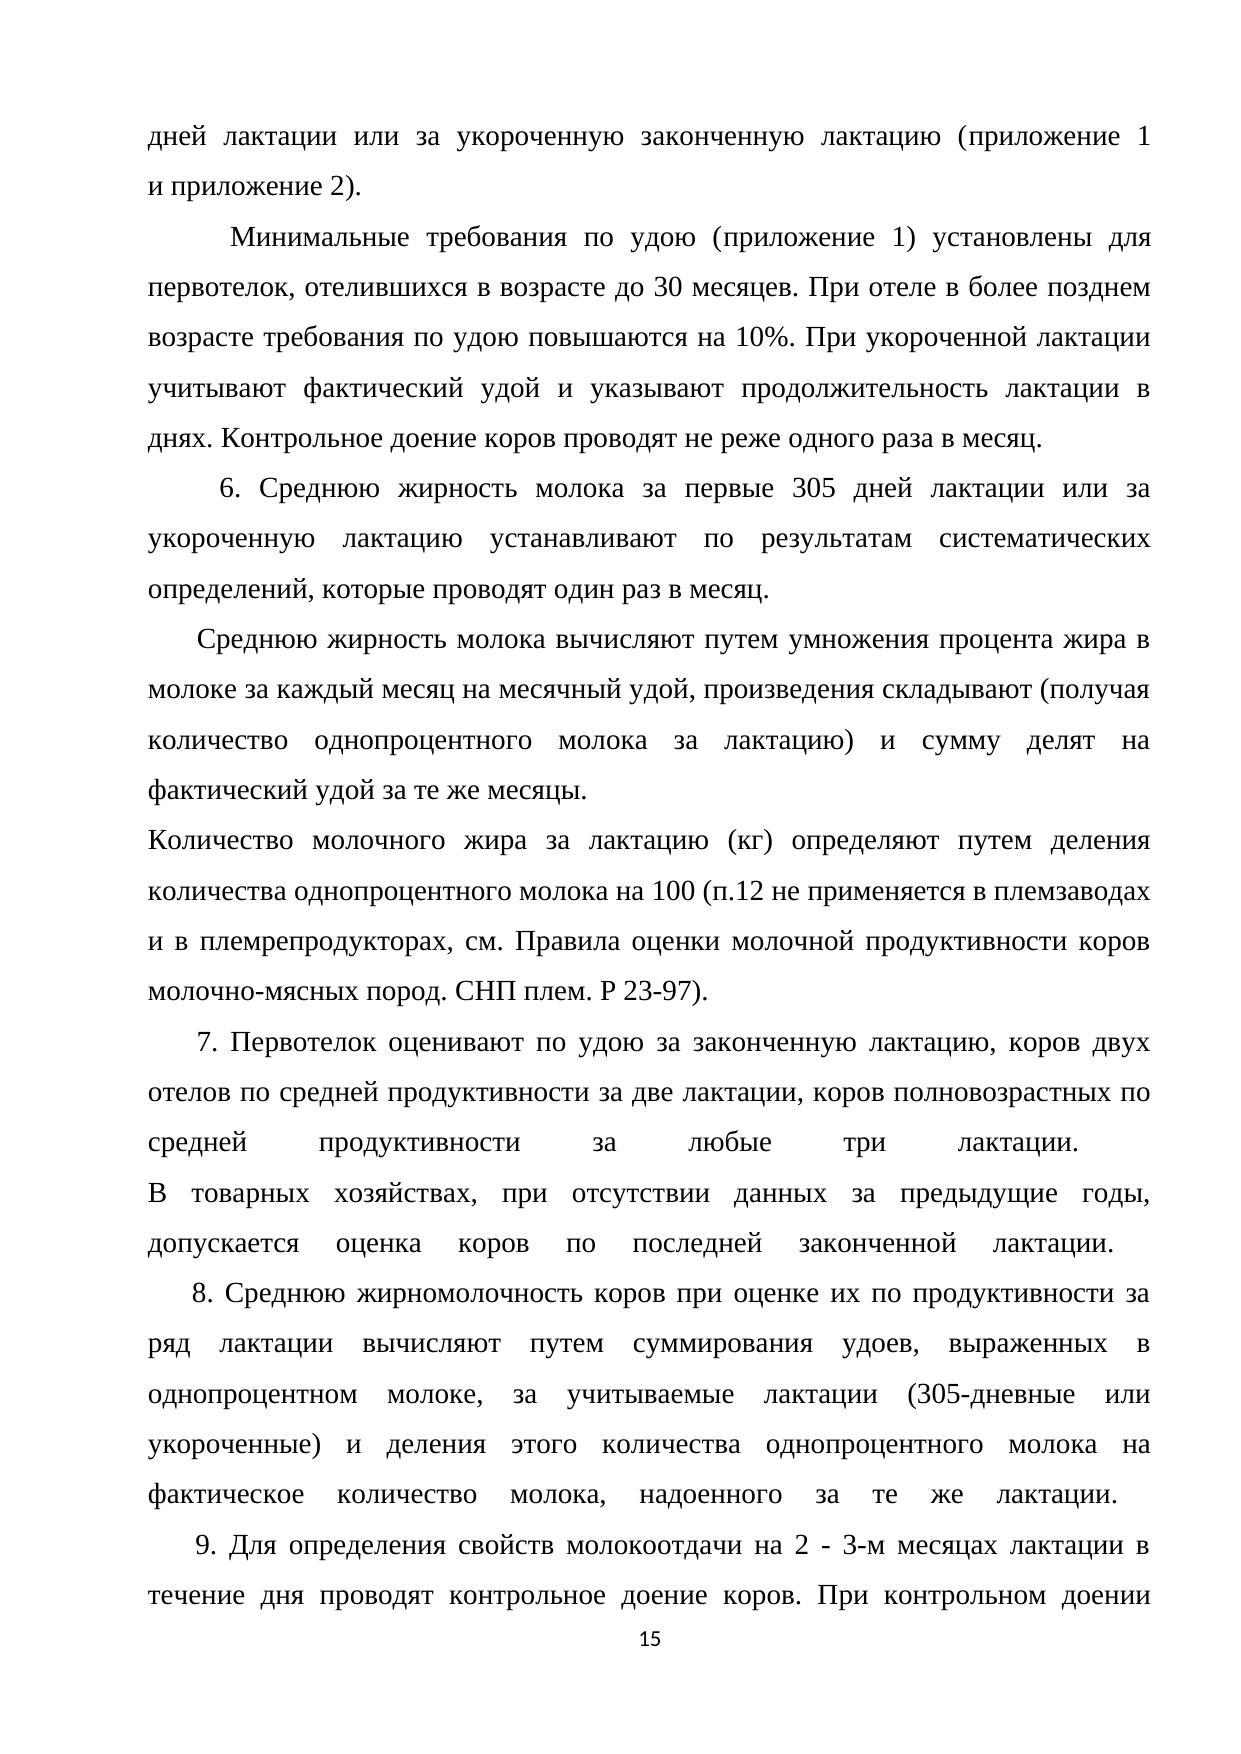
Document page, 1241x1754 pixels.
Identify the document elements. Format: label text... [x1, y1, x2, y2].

text 6. Среднюю жирность молока за первые 305 дней лактации или за укороченную лактацию устанавливают по результатам систематических определений, которые проводят один раз в месяц. [148, 470, 1152, 604]
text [148, 1024, 1152, 1611]
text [148, 118, 1152, 202]
text Минимальные требования по удою (приложение 1) установлены для первотелок, отелившихся в возрасте до 30 месяцев. При отеле в более позднем возрасте требования по удою повышаются на 10%. При укороченной лактации учитывают фактический удой и указывают продолжительность лактации в днях. Контрольное доение коров проводят не реже одного раза в месяц. [148, 219, 1152, 453]
text Количество молочного жира за лактацию (кг) определяют путем деления количества однопроцентного молока на 100 (п.12 не применяется в племзаводах и в племрепродукторах, см. Правила оценки молочной продуктивности коров молочно-мясных пород. СНП плем. Р 23-97). [148, 822, 1152, 1007]
text Среднюю жирность молока вычисляют путем умножения процента жира в молоке за каждый месяц на месячный удой, произведения складывают (получая количество однопроцентного молока за лактацию) и сумму делят на фактический удой за те же месяцы. [148, 621, 1152, 806]
